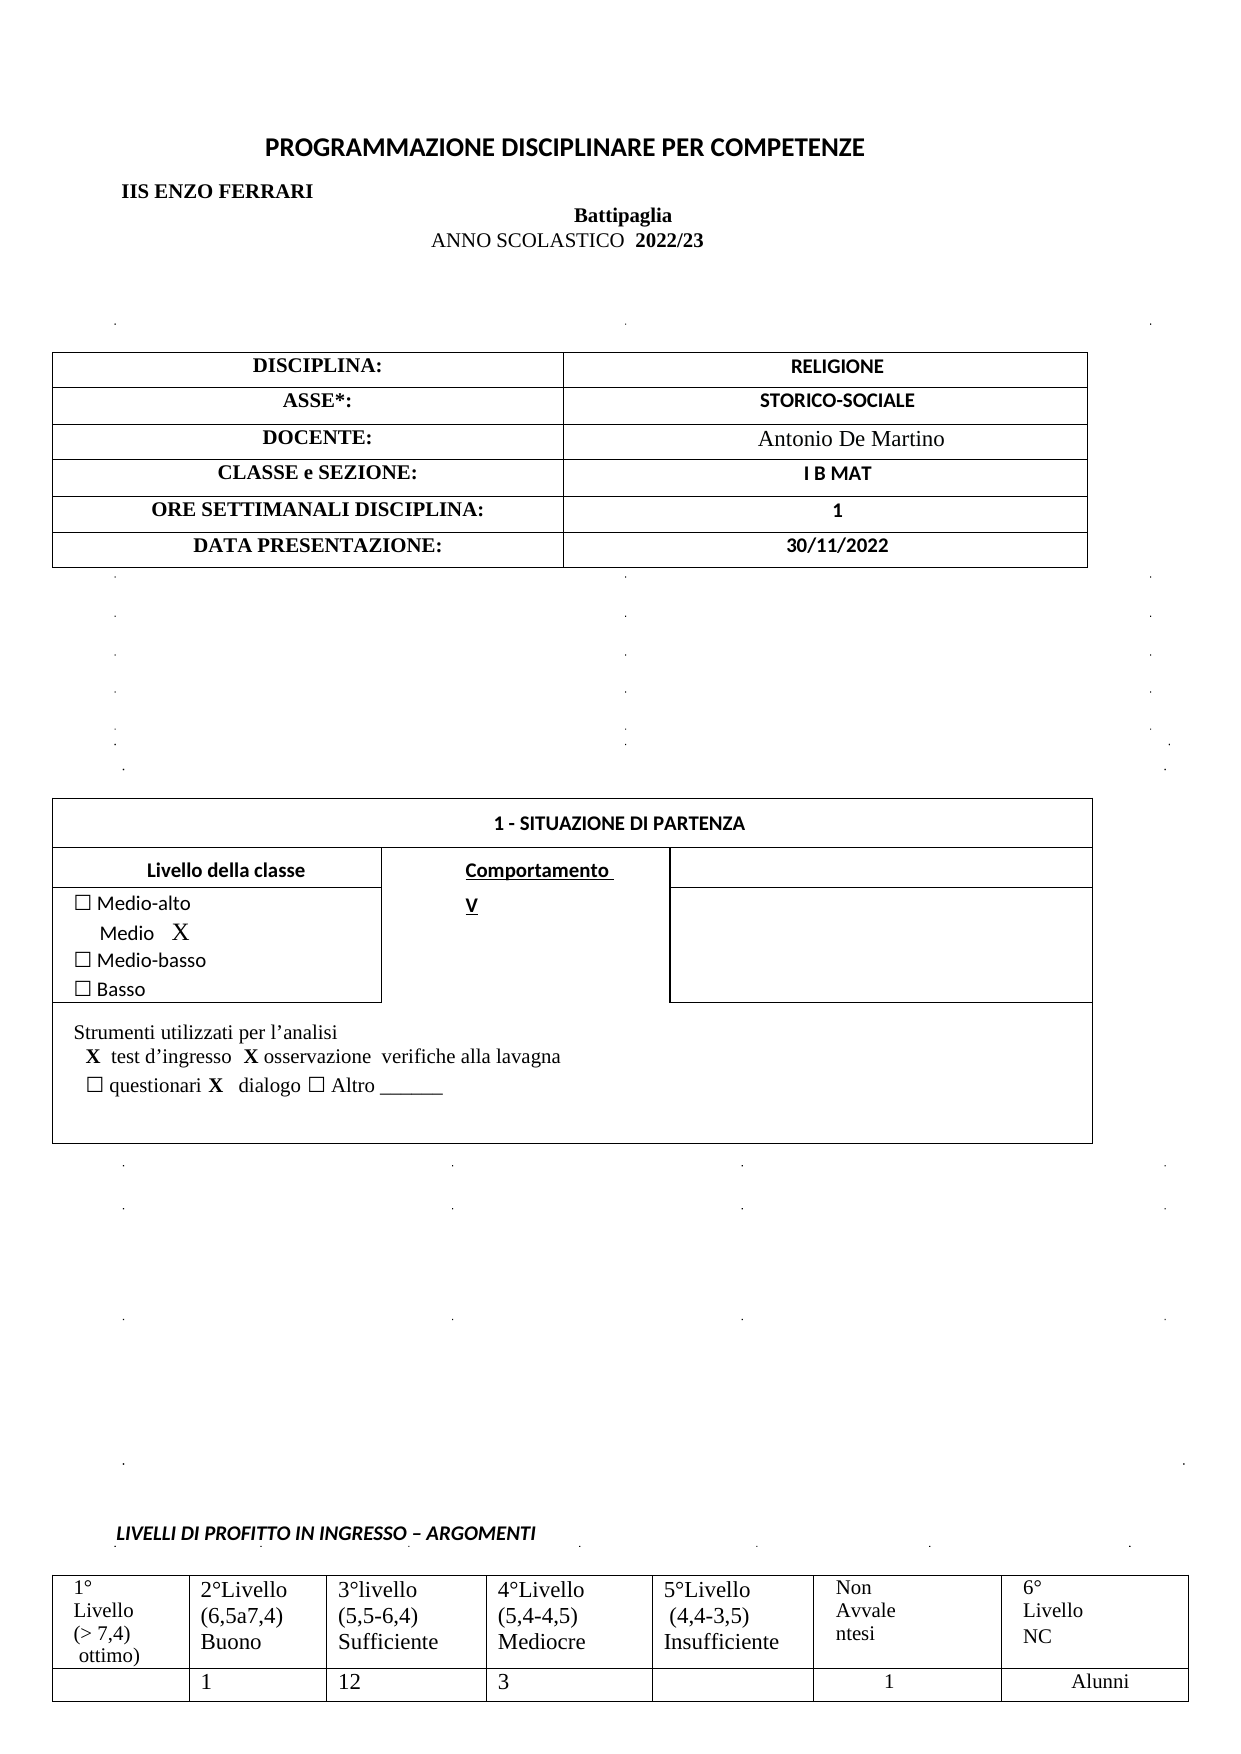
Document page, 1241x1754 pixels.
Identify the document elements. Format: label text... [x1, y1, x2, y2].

table_cell Antonio De Martino [564, 425, 1087, 459]
text ANNO SCOLASTICO 2022/23 [116, 227, 1188, 252]
table_cell Comportamento V [382, 848, 669, 1002]
table_cell Alunni N. 17 [1002, 1669, 1188, 1701]
text LIVELLI DI PROFITTO IN INGRESSO – ARGOMENTI [116, 1520, 1188, 1546]
table_cell [671, 848, 1092, 887]
table_cell 12 [327, 1669, 486, 1701]
table_cell ORE SETTIMANALI DISCIPLINA: [53, 497, 563, 532]
table_cell Livello della classe [53, 848, 381, 887]
table_header 6° Livello NC [1002, 1576, 1188, 1667]
table_cell STORICO-SOCIALE [564, 388, 1087, 424]
table_cell 3 [487, 1669, 652, 1701]
table_header 3°livello (5,5-6,4) Sufficiente [327, 1576, 486, 1667]
text Battipaglia [116, 203, 1188, 227]
table_cell [671, 888, 1092, 1002]
table_header Non Avvalentesi [814, 1576, 1001, 1667]
table_cell 30/11/2022 [564, 533, 1087, 567]
table_cell ASSE*: [53, 388, 563, 424]
table_header 1° Livello (> 7,4) ottimo) [53, 1576, 189, 1667]
table_cell Medio-alto Medio X Medio-basso Basso [53, 888, 381, 1002]
table_cell Strumenti utilizzati per l’analisi X test d’ingresso X osservazione verifiche alla lavagna questionari X dialogo Altro ______ [53, 1002, 1092, 1143]
table_cell DATA PRESENTAZIONE: [53, 533, 563, 567]
table_header 5°Livello (4,4-3,5) Insufficiente [653, 1576, 813, 1667]
table_cell CLASSE e SEZIONE: [53, 460, 563, 496]
table_cell [53, 1669, 189, 1701]
text PROGRAMMAZIONE DISCIPLINARE PER COMPETENZE [116, 131, 1188, 163]
table_header 2°Livello (6,5a7,4) Buono [190, 1576, 326, 1667]
text IIS ENZO FERRARI [116, 179, 1188, 203]
table_cell 1 [814, 1669, 1001, 1701]
table_cell 1 [564, 497, 1087, 532]
table_header 1 - SITUAZIONE DI PARTENZA [53, 799, 1092, 847]
table_cell DOCENTE: [53, 425, 563, 459]
table_header 4°Livello (5,4-4,5) Mediocre [487, 1576, 652, 1667]
table_header DISCIPLINA: [53, 353, 563, 387]
table_cell 1 [190, 1669, 326, 1701]
table_header RELIGIONE [564, 353, 1087, 387]
table_cell [653, 1669, 813, 1701]
table_cell I B MAT [564, 460, 1087, 496]
